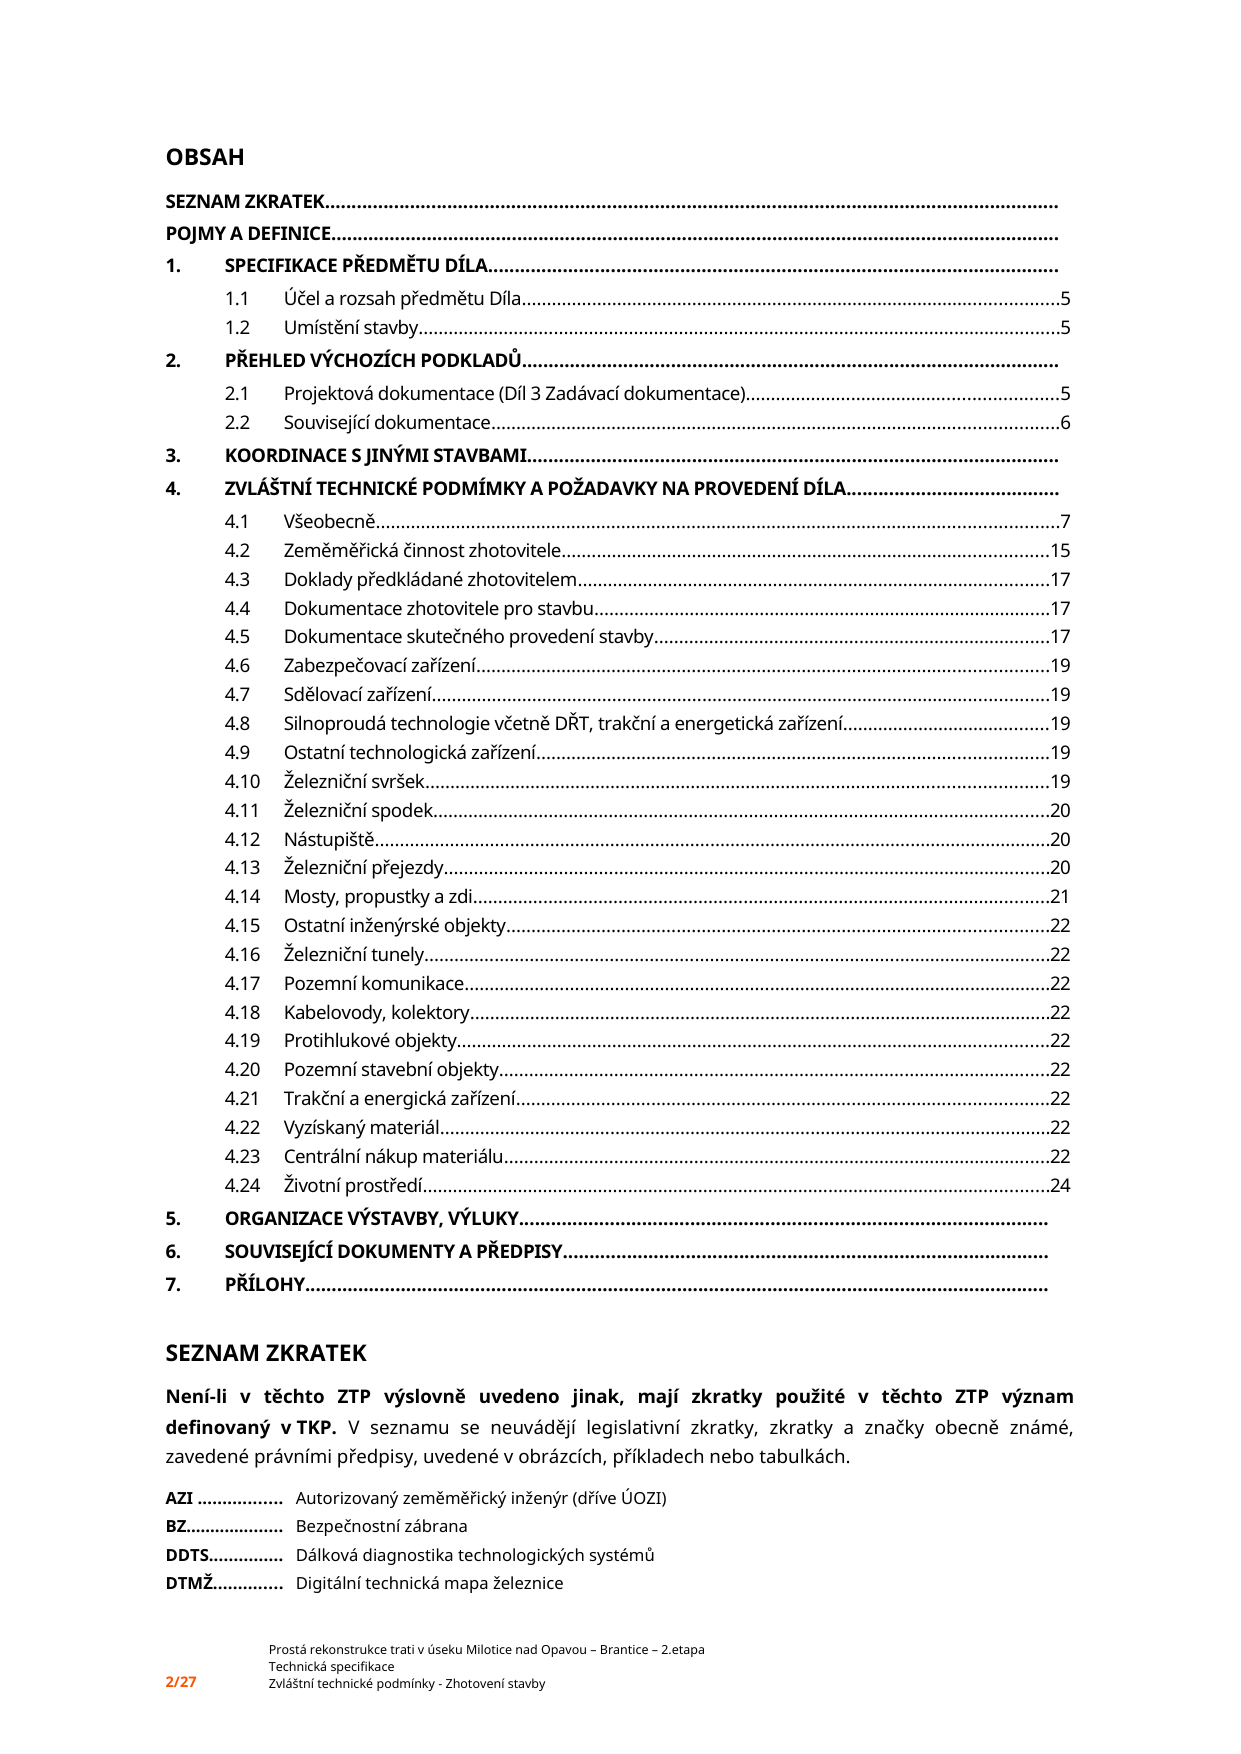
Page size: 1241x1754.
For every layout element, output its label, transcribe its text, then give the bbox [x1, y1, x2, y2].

text 4.5 Dokumentace skutečného provedení stavby 17 [224, 624, 1075, 649]
text 4.24 Životní prostředí 24 [224, 1172, 1075, 1198]
text 4.3 Doklady předkládané zhotovitelem 17 [224, 566, 1075, 592]
text Není-li v těchto ZTP výslovně uvedeno jinak, mají zkratky použité v těchto ZTP význam definovaný v TKP. V seznamu se neuvádějí legislativní zkratky, zkratky a značky obecně známé, zavedené právními předpisy, uvedené v obrázcích, příkladech nebo tabulkách. [165, 1384, 1075, 1468]
text 2. PŘEHLED VÝCHOZÍCH PODKLADŮ 5 [165, 347, 1045, 373]
text 4.13 Železniční přejezdy 20 [224, 855, 1075, 880]
text 4.22 Vyzískaný materiál 22 [224, 1114, 1075, 1140]
text 4.15 Ostatní inženýrské objekty 22 [224, 912, 1075, 938]
table_cell DDTS [165, 1541, 296, 1569]
text 7. PŘÍLOHY 27 [165, 1271, 1045, 1297]
text 4. Zvláštní TECHNICKÉ podmímky a požadavky na PROVEDENÍ DÍLA 7 [165, 475, 1045, 501]
table_cell Digitální technická mapa železnice [296, 1569, 1072, 1598]
table_header Autorizovaný zeměměřický inženýr (dříve ÚOZI) [296, 1484, 1072, 1512]
text 6. SOUVISEJÍCÍ DOKUMENTY A PŘEDPISY 26 [165, 1238, 1045, 1264]
text 4.23 Centrální nákup materiálu 22 [224, 1143, 1075, 1169]
text 4.4 Dokumentace zhotovitele pro stavbu 17 [224, 595, 1075, 621]
text 4.19 Protihlukové objekty 22 [224, 1028, 1075, 1053]
text 2.2 Související dokumentace 6 [224, 409, 1075, 435]
text SEZNAM ZKRATEK 3 [165, 188, 1045, 214]
text 4.20 Pozemní stavební objekty 22 [224, 1057, 1075, 1082]
text 4.10 Železniční svršek 19 [224, 768, 1075, 794]
text Obsah [165, 141, 1075, 173]
text 4.6 Zabezpečovací zařízení 19 [224, 653, 1075, 678]
text 4.9 Ostatní technologická zařízení 19 [224, 739, 1075, 765]
text 4.18 Kabelovody, kolektory 22 [224, 999, 1075, 1024]
text Pojmy a definice 3 [165, 220, 1045, 246]
text 5. ORGANIZACE VÝSTAVBY, VÝLUKY 25 [165, 1205, 1045, 1231]
text SEZNAM ZKRATEK [165, 1337, 1075, 1368]
table_cell Dálková diagnostika technologických systémů [296, 1541, 1072, 1569]
text 4.12 Nástupiště 20 [224, 826, 1075, 851]
text 1.1 Účel a rozsah předmětu Díla 5 [224, 286, 1075, 311]
text 4.14 Mosty, propustky a zdi 21 [224, 883, 1075, 909]
table_cell BZ [165, 1512, 296, 1541]
table_header AZI [165, 1484, 296, 1512]
text 4.7 Sdělovací zařízení 19 [224, 682, 1075, 707]
table_cell Bezpečnostní zábrana [296, 1512, 1072, 1541]
table_cell DTMŽ [165, 1569, 296, 1598]
text 4.8 Silnoproudá technologie včetně DŘT, trakční a energetická zařízení 19 [224, 710, 1075, 736]
text 2.1 Projektová dokumentace (Díl 3 Zadávací dokumentace) 5 [224, 381, 1075, 406]
text 3. KOORDINACE S JINÝMI STAVBAMI 7 [165, 442, 1045, 468]
text 1. SPECIFIKACE PŘEDMĚTU DÍLA 5 [165, 253, 1045, 278]
text 1.2 Umístění stavby 5 [224, 314, 1075, 340]
text 4.1 Všeobecně 7 [224, 508, 1075, 534]
text 4.11 Železniční spodek 20 [224, 797, 1075, 822]
text 4.21 Trakční a energická zařízení 22 [224, 1086, 1075, 1111]
text 4.17 Pozemní komunikace 22 [224, 970, 1075, 996]
text 4.16 Železniční tunely 22 [224, 941, 1075, 967]
text 4.2 Zeměměřická činnost zhotovitele 15 [224, 537, 1075, 563]
